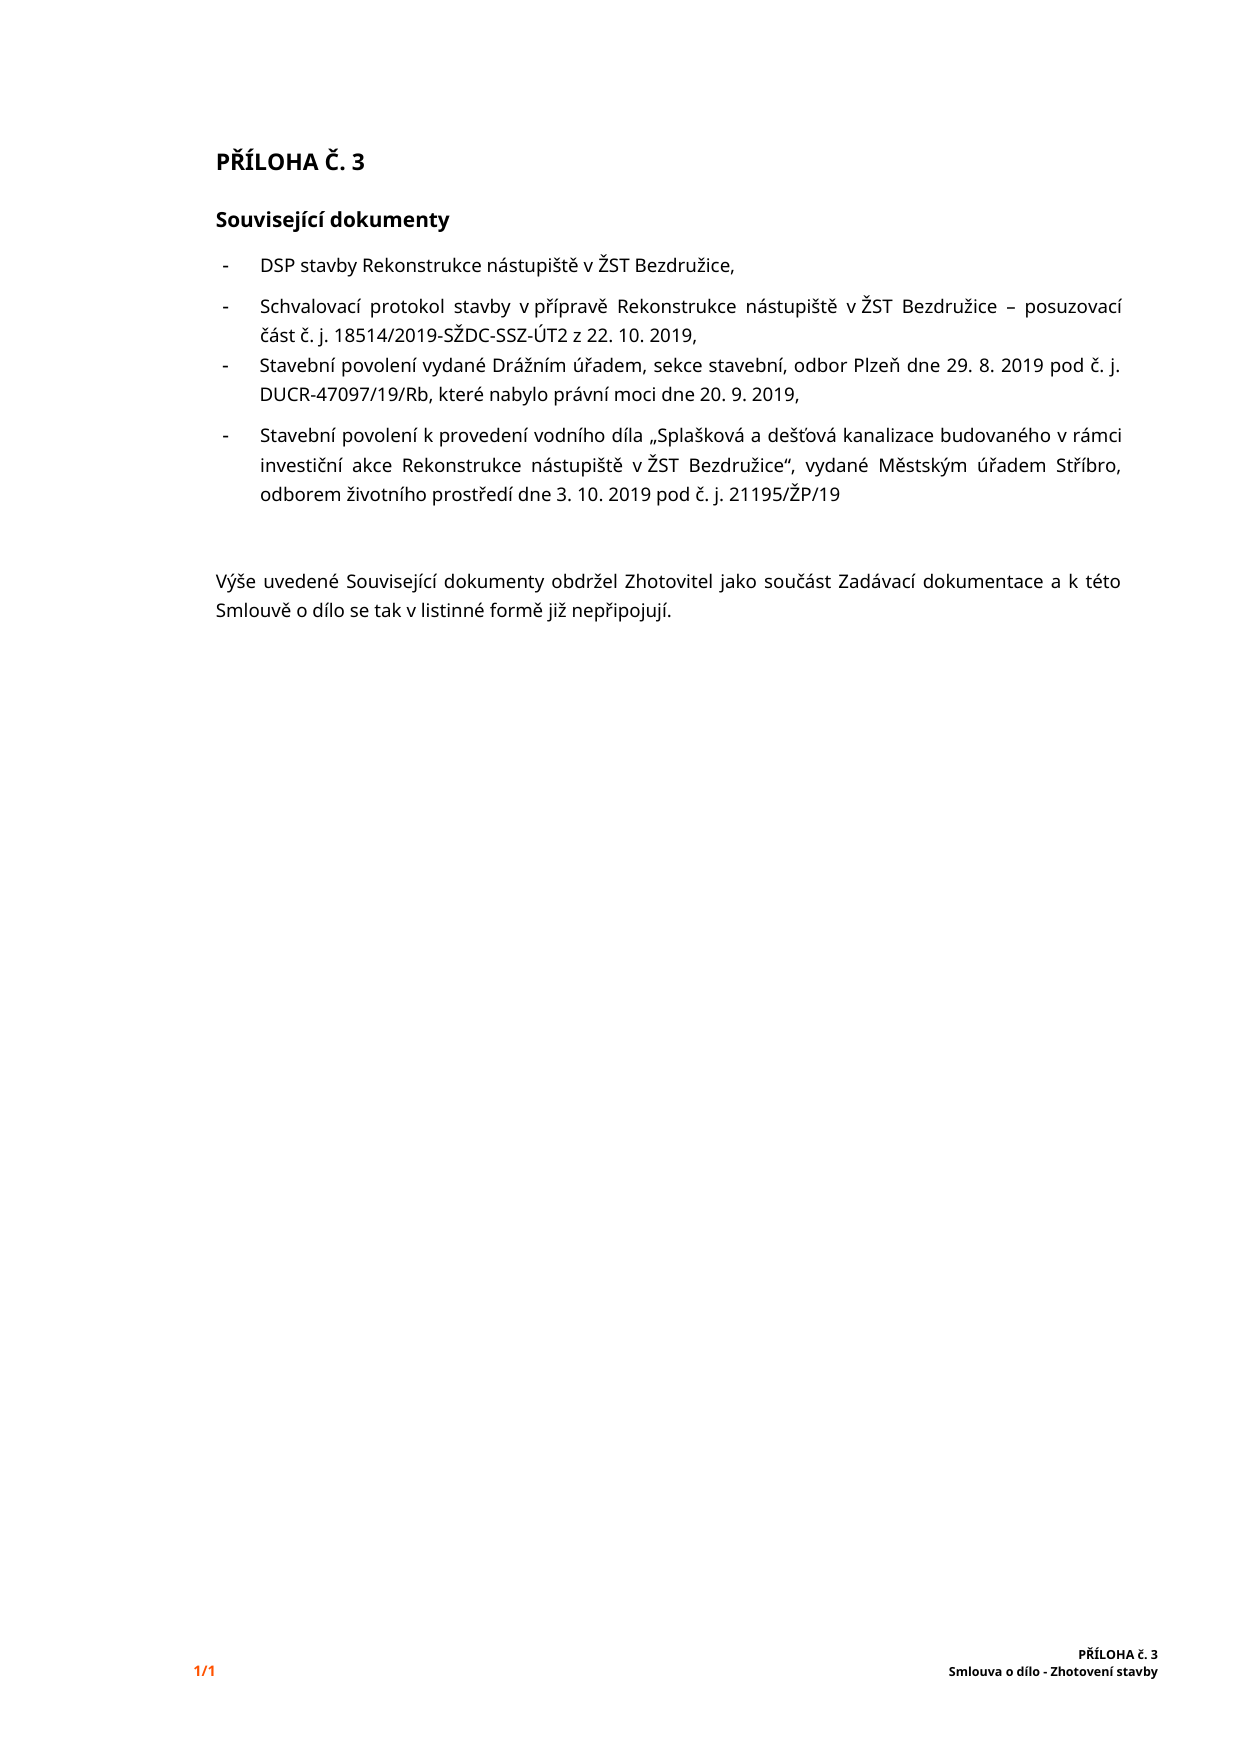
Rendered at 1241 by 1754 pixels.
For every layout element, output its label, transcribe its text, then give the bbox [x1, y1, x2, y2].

text Související dokumenty [216, 205, 1122, 233]
list Stavební povolení k provedení vodního díla „Splašková a dešťová kanalizace budovaného v rámci investiční akce Rekonstrukce nástupiště v ŽST Bezdružice“, vydané Městským úřadem Stříbro, odborem životního prostředí dne 3. 10. 2019 pod č. j. 21195/ŽP/19 [222, 419, 1122, 507]
list Schvalovací protokol stavby v přípravě Rekonstrukce nástupiště v ŽST Bezdružice – posuzovací část č. j. 18514/2019-SŽDC-SSZ-ÚT2 z 22. 10. 2019, [222, 290, 1122, 349]
text Příloha č. 3 [216, 146, 1122, 177]
list DSP stavby Rekonstrukce nástupiště v ŽST Bezdružice, [222, 249, 1122, 278]
text Výše uvedené Související dokumenty obdržel Zhotovitel jako součást Zadávací dokumentace a k této Smlouvě o dílo se tak v listinné formě již nepřipojují. [216, 565, 1122, 624]
list Stavební povolení vydané Drážním úřadem, sekce stavební, odbor Plzeň dne 29. 8. 2019 pod č. j. DUCR-47097/19/Rb, které nabylo právní moci dne 20. 9. 2019, [222, 349, 1122, 407]
